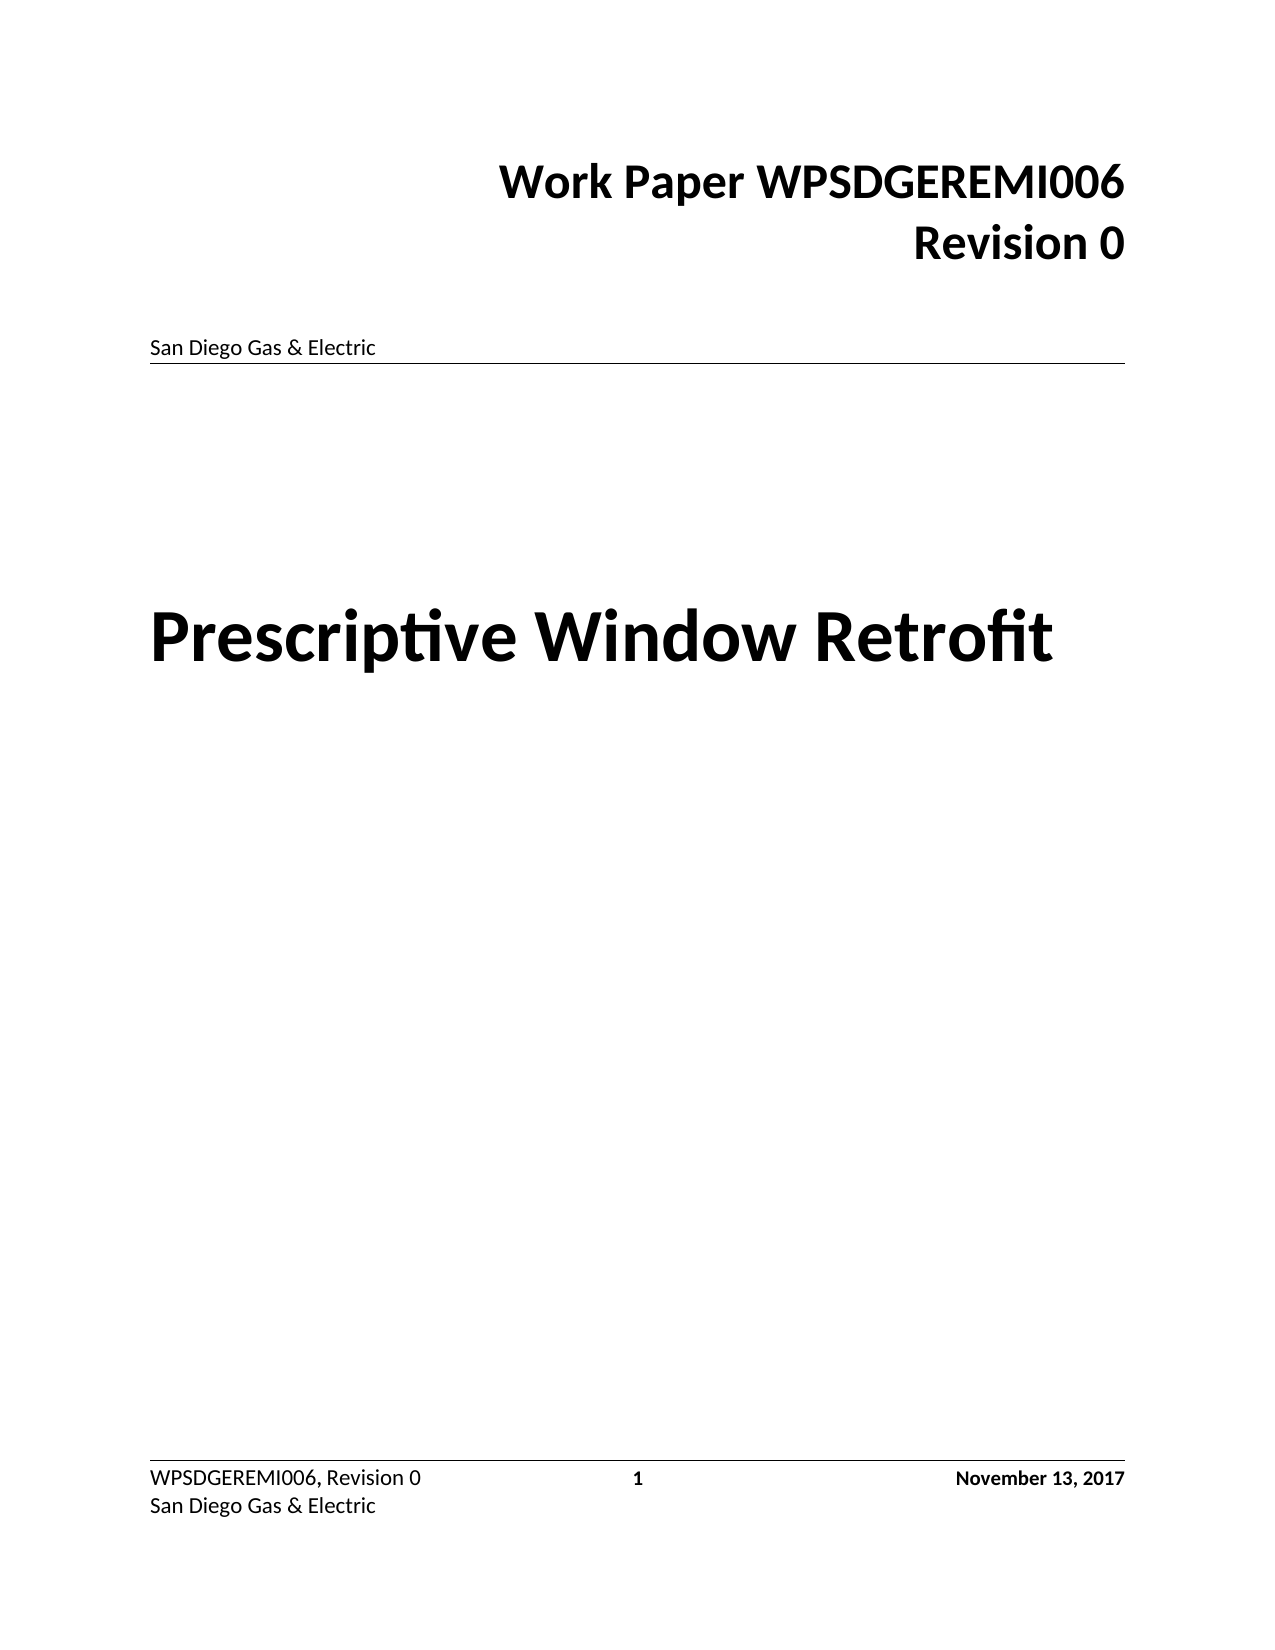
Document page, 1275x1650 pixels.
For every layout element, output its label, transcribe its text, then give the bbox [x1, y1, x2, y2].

text Prescriptive Window Retrofit [150, 588, 1125, 680]
text Work Paper [150, 150, 1125, 211]
